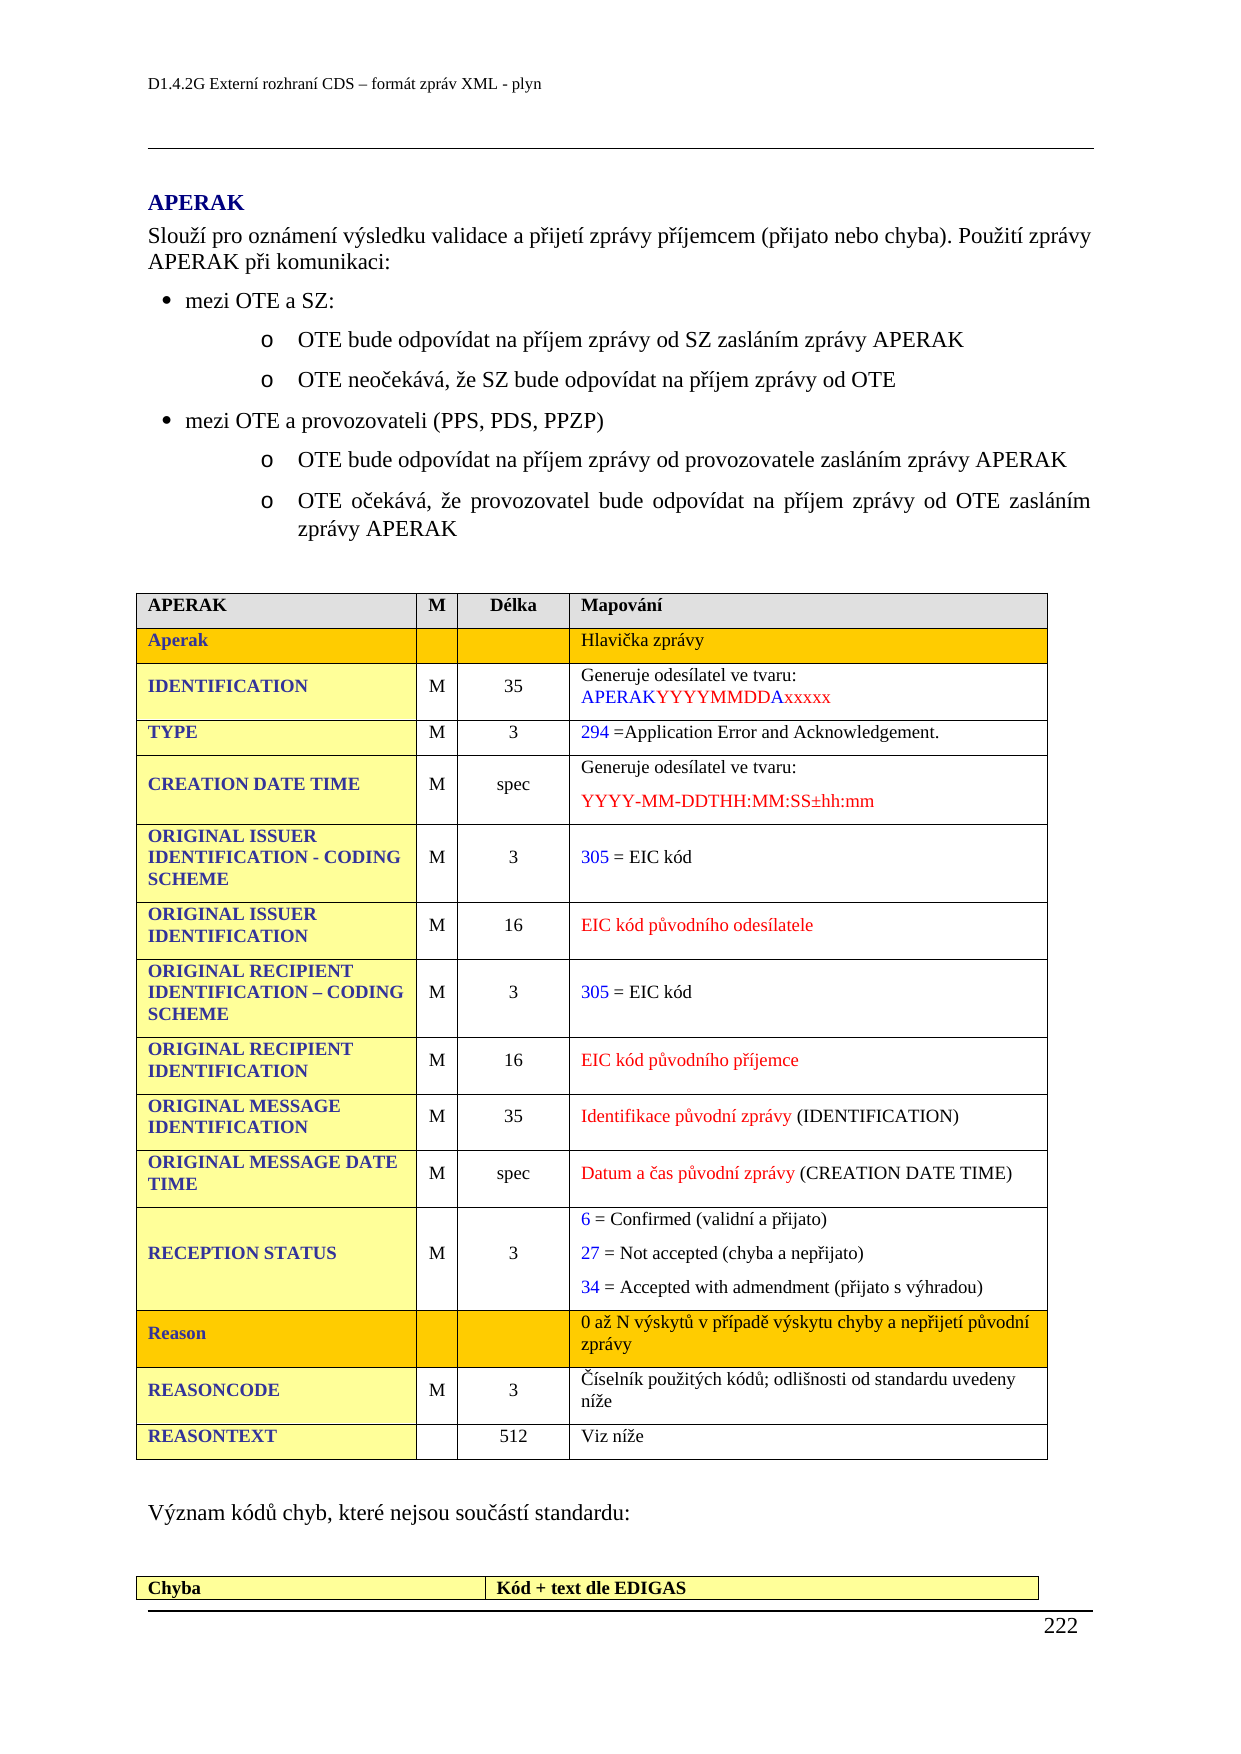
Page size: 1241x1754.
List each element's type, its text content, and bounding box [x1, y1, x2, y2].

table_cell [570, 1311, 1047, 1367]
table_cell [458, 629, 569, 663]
text Význam kódů chyb, které nejsou součástí standardu: [148, 1498, 1092, 1525]
list OTE neočekává, že SZ bude odpovídat na příjem zprávy od OTE [260, 366, 1092, 395]
list OTE bude odpovídat na příjem zprávy od provozovatele zasláním zprávy APERAK [260, 446, 1092, 474]
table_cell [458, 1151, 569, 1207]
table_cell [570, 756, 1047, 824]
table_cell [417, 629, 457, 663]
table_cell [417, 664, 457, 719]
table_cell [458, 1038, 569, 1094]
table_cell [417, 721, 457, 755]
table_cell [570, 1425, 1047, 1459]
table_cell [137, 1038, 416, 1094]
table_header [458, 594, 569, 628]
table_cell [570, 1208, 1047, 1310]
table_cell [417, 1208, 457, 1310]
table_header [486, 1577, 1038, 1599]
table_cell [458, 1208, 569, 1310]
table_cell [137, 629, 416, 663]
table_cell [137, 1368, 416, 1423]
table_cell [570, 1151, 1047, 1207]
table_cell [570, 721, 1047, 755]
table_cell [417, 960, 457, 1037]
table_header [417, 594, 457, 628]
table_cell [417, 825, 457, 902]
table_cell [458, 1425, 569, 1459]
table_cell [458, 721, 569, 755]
list OTE bude odpovídat na příjem zprávy od SZ zasláním zprávy APERAK [260, 326, 1092, 354]
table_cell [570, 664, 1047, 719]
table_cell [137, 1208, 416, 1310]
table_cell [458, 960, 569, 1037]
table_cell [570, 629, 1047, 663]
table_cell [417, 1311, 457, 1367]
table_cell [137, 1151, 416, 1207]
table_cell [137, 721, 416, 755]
list mezi OTE a SZ: [163, 287, 1092, 313]
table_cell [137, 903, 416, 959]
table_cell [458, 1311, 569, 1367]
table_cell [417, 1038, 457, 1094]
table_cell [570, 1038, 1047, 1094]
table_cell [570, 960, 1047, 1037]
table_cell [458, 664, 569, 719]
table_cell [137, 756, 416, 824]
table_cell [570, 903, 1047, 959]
list OTE očekává, že provozovatel bude odpovídat na příjem zprávy od OTE zasláním zprávy APERAK [260, 487, 1092, 541]
list mezi OTE a provozovateli (PPS, PDS, PPZP) [163, 407, 1092, 433]
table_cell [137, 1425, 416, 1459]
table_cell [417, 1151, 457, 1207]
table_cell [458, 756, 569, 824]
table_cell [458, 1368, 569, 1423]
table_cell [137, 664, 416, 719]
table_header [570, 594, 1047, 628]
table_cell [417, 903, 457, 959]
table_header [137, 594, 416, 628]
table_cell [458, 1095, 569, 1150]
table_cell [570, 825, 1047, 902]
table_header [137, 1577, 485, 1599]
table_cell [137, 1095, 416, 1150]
subtitle APERAK [148, 189, 1092, 215]
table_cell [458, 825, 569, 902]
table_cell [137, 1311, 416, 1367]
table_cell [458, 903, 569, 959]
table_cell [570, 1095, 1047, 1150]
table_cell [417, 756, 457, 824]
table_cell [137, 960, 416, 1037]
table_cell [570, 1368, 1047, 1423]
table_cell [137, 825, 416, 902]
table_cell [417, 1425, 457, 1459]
text Slouží pro oznámení výsledku validace a přijetí zprávy příjemcem (přijato nebo chyba). Použití zprávy APERAK při komunikaci: [148, 222, 1092, 274]
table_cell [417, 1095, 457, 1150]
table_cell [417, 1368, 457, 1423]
